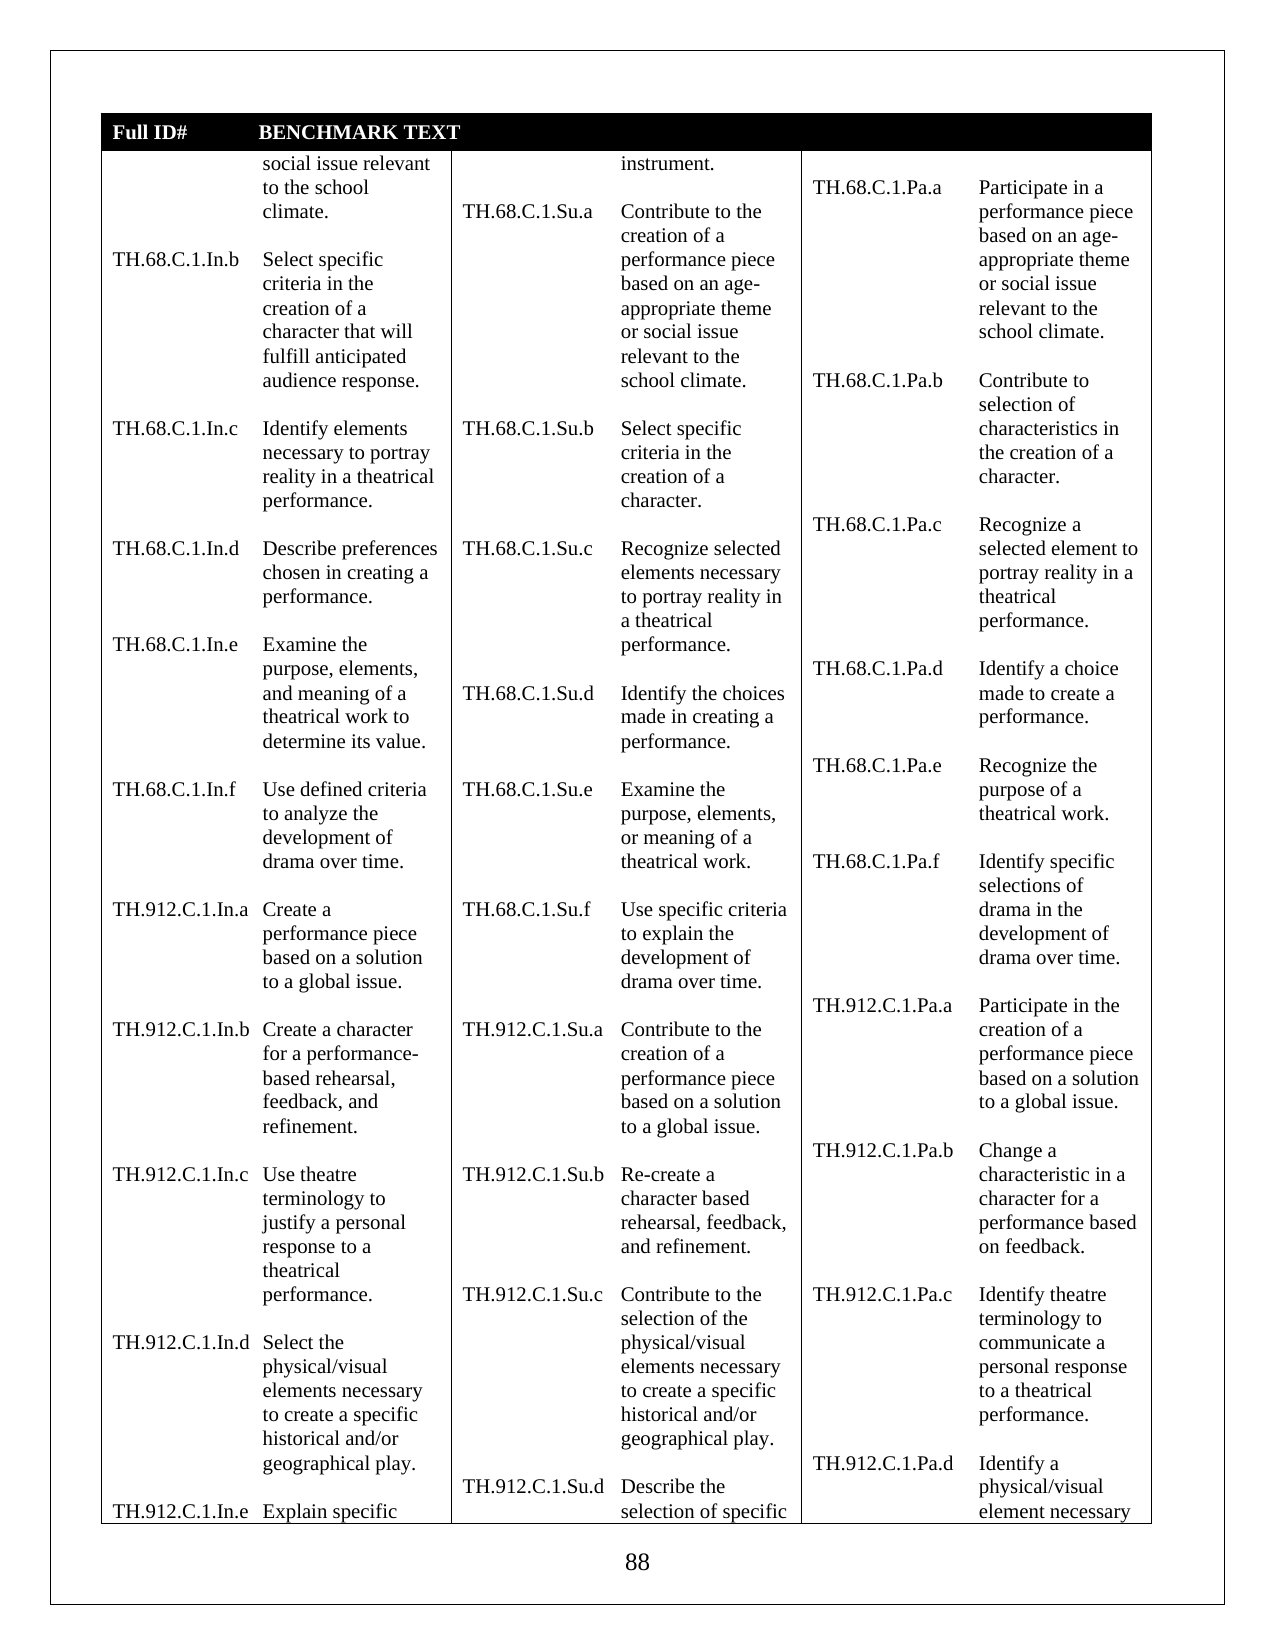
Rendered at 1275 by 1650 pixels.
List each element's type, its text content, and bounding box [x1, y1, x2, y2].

table_header Full ID# [102, 114, 247, 150]
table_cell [452, 151, 801, 1523]
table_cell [102, 151, 451, 1523]
table_header BENCHMARK TEXT [248, 114, 1151, 150]
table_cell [802, 151, 1151, 1523]
